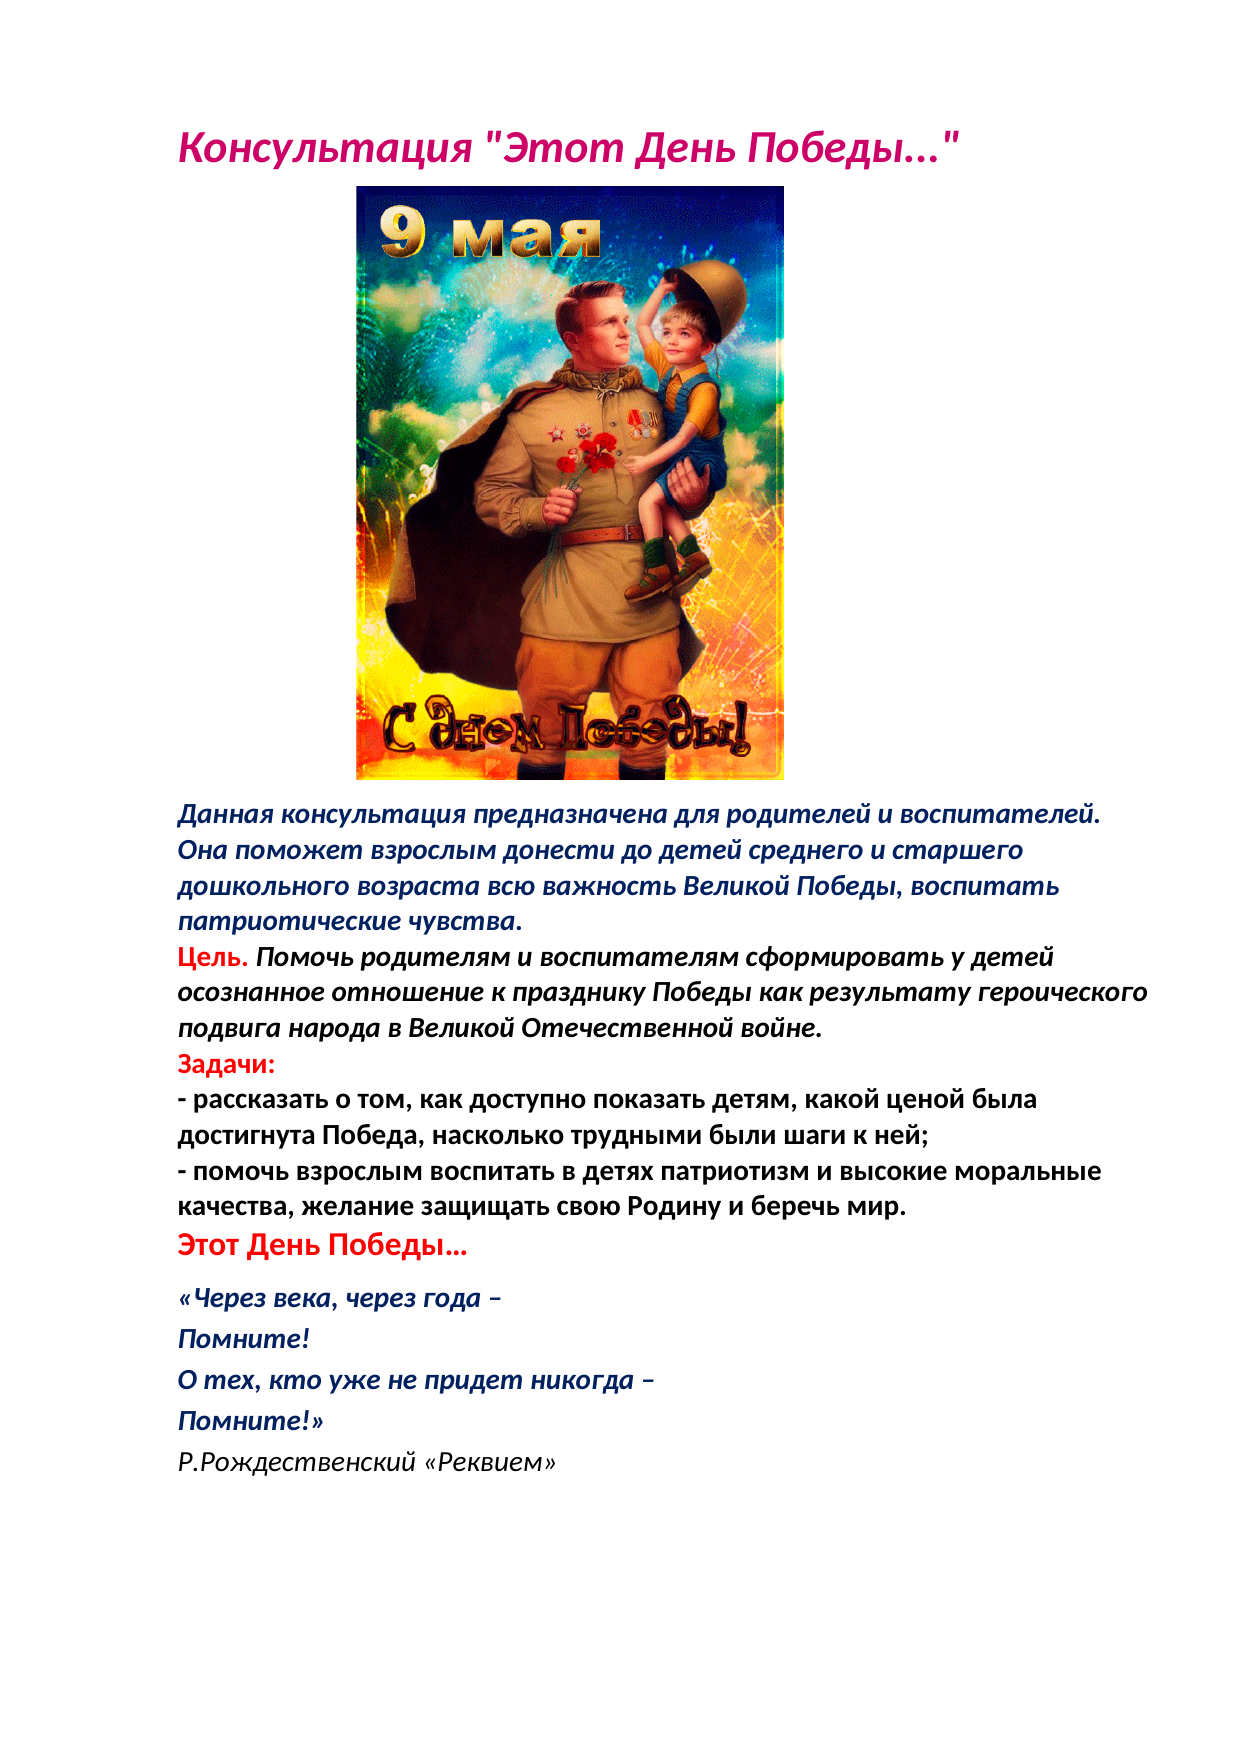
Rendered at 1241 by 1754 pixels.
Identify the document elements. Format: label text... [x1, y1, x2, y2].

picture [356, 186, 784, 780]
text Консультация "Этот День Победы..." [177, 118, 1152, 174]
picture [777, 251, 782, 262]
text Этот День Победы… [177, 1223, 1152, 1263]
text «Через века, через года – Помните! О тех, кто уже не придет никогда – Помните!» Р.Рождественский «Реквием» [177, 1279, 1152, 1552]
text Данная консультация предназначена для родителей и воспитателей. Она поможет взрослым донести до детей среднего и старшего дошкольного возраста всю важность Великой Победы, воспитать патриотические чувства. Цель. Помочь родителям и воспитателям сформировать у детей осознанное отношение к празднику Победы как результату героического подвига народа в Великой Отечественной войне. Задачи: - рассказать о том, как доступно показать детям, какой ценой была достигнута Победа, насколько трудными были шаги к ней; - помочь взрослым воспитать в детях патриотизм и высокие моральные качества, желание защищать свою Родину и беречь мир. [177, 795, 1152, 1223]
